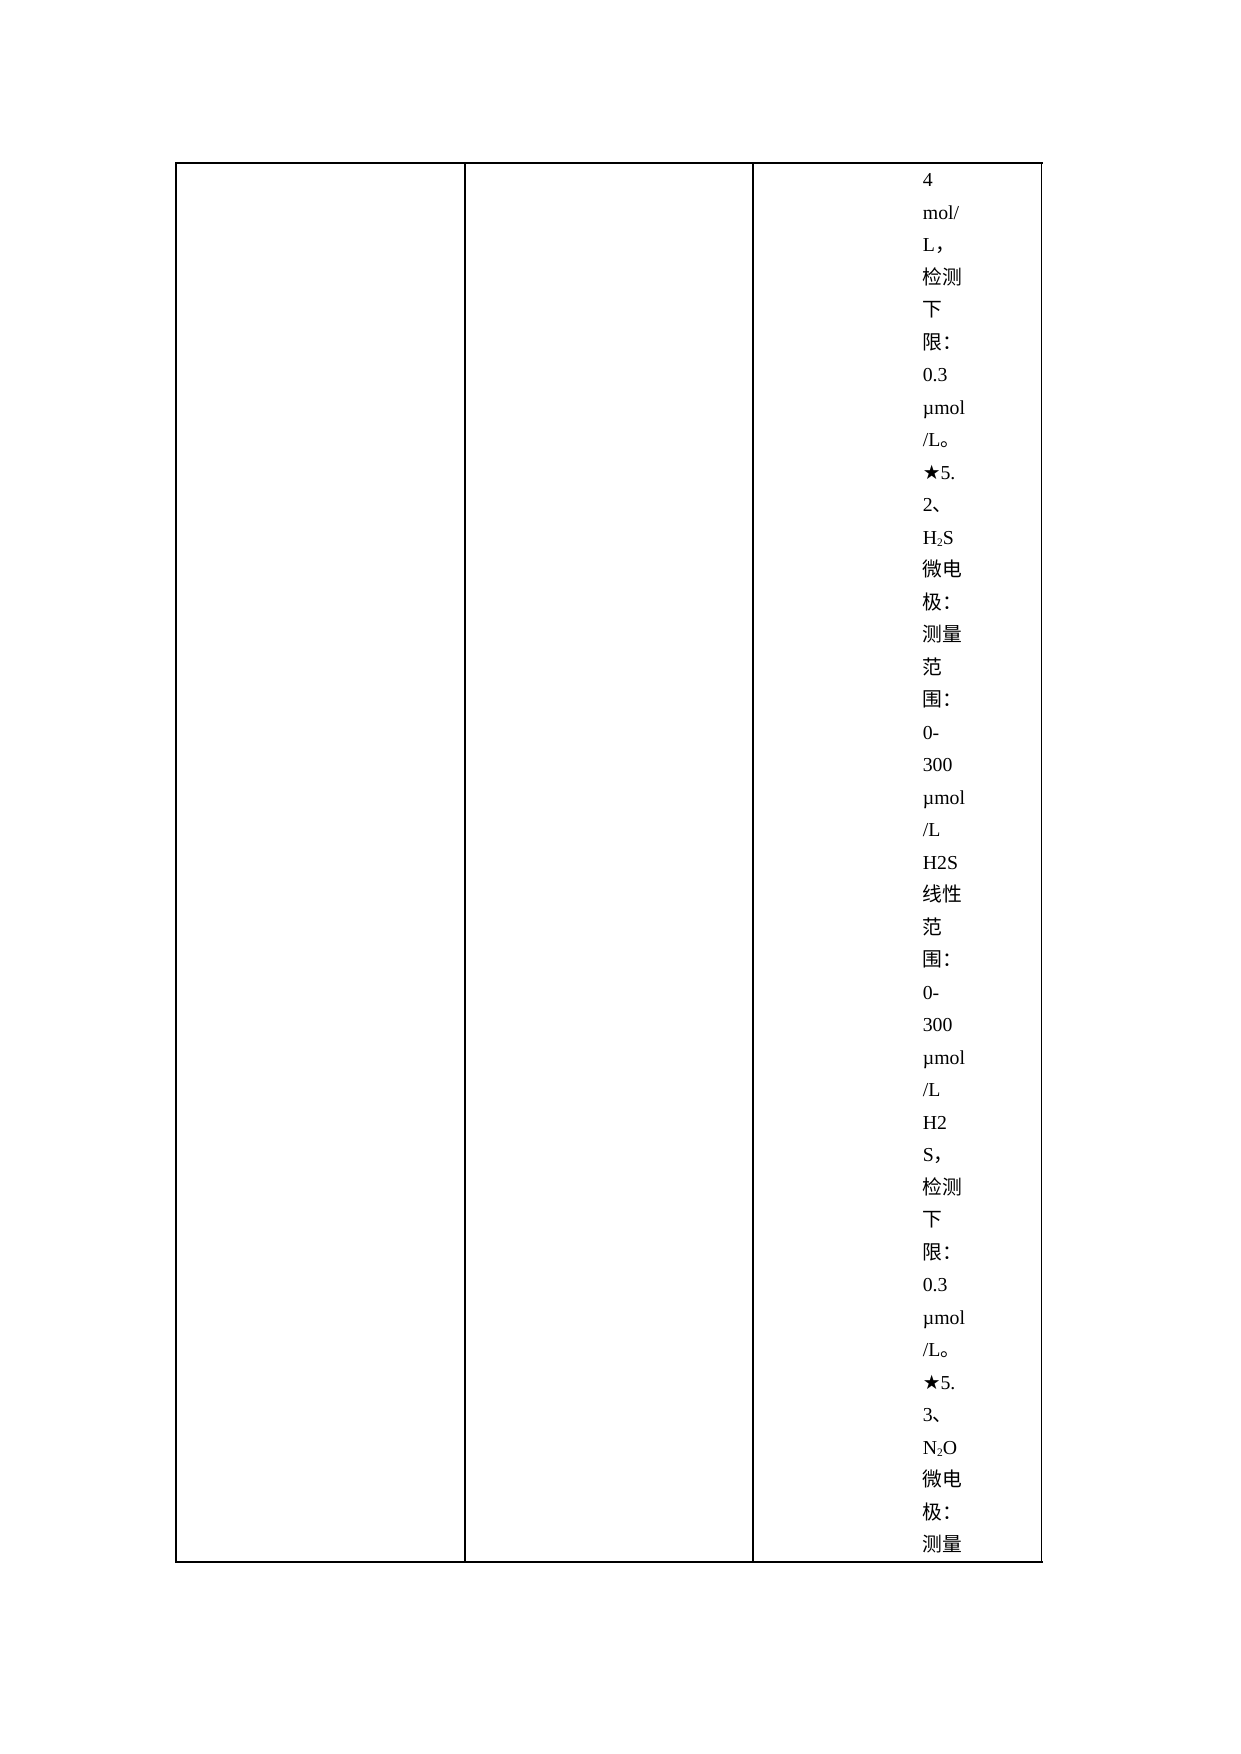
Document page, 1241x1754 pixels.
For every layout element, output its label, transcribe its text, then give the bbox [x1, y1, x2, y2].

table_cell 1 [466, 164, 752, 1561]
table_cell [754, 164, 1041, 1561]
table_cell [177, 164, 464, 1561]
